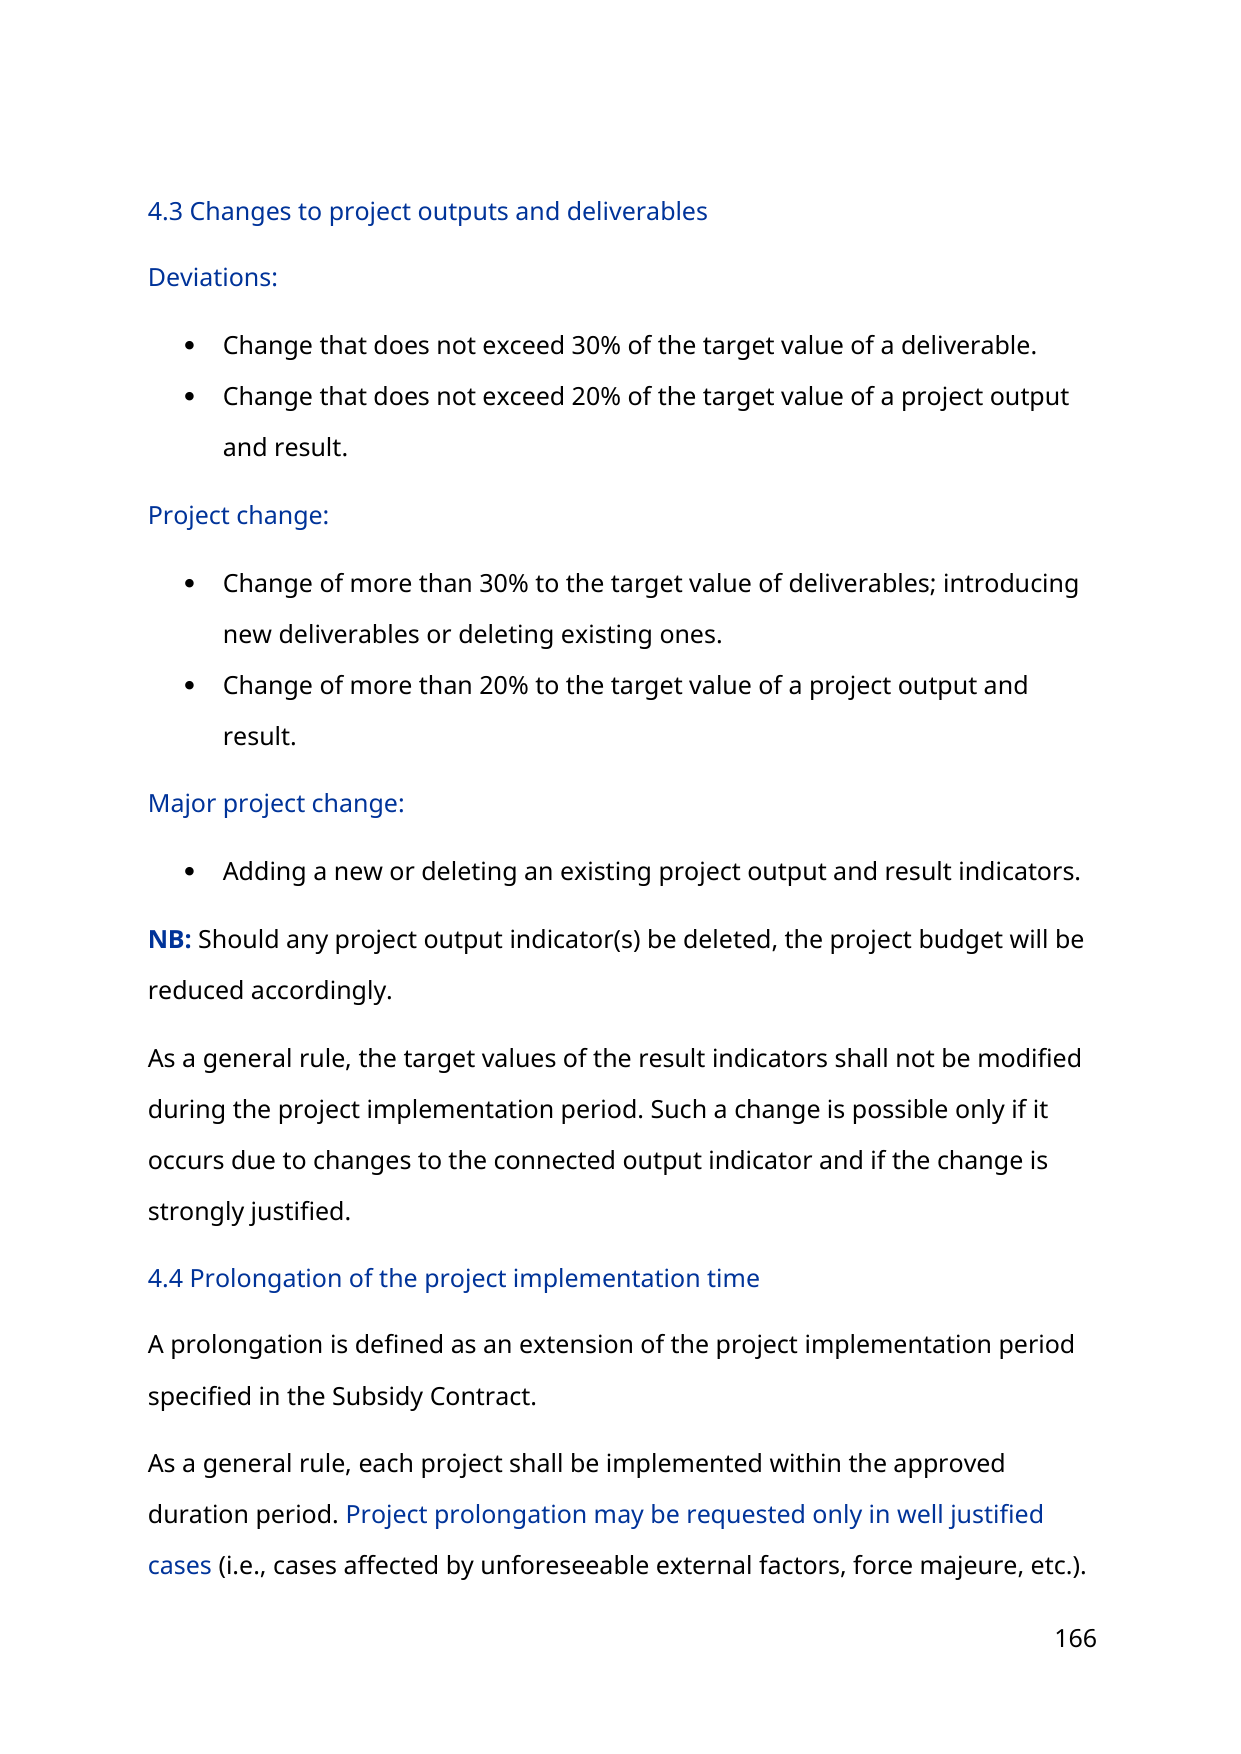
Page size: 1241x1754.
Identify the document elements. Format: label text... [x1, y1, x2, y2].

text NB: Should any project output indicator(s) be deleted, the project budget will be reduced accordingly. [148, 921, 1097, 1007]
text Major project change: [148, 786, 1097, 820]
list Change of more than 30% to the target value of deliverables; introducing new deliverables or deleting existing ones. [185, 565, 1097, 650]
text Project change: [148, 497, 1097, 532]
text As a general rule, the target values of the result indicators shall not be modified during the project implementation period. Such a change is possible only if it occurs due to changes to the connected output indicator and if the change is strongly justified. [148, 1040, 1097, 1227]
text As a general rule, each project shall be implemented within the approved duration period. Project prolongation may be requested only in well justified cases (i.e., cases affected by unforeseeable external factors, force majeure, etc.). [148, 1446, 1097, 1582]
list Adding a new or deleting an existing project output and result indicators. [185, 854, 1097, 888]
text Deviations: [148, 260, 1097, 294]
text A prolongation is defined as an extension of the project implementation period specified in the Subsidy Contract. [148, 1327, 1097, 1412]
list Change that does not exceed 30% of the target value of a deliverable. [185, 328, 1097, 362]
list Change that does not exceed 20% of the target value of a project output and result. [185, 379, 1097, 464]
list Change of more than 20% to the target value of a project output and result. [185, 667, 1097, 752]
subtitle 4.3 Changes to project outputs and deliverables [148, 194, 1097, 228]
subtitle 4.4 Prolongation of the project implementation time [148, 1261, 1097, 1295]
